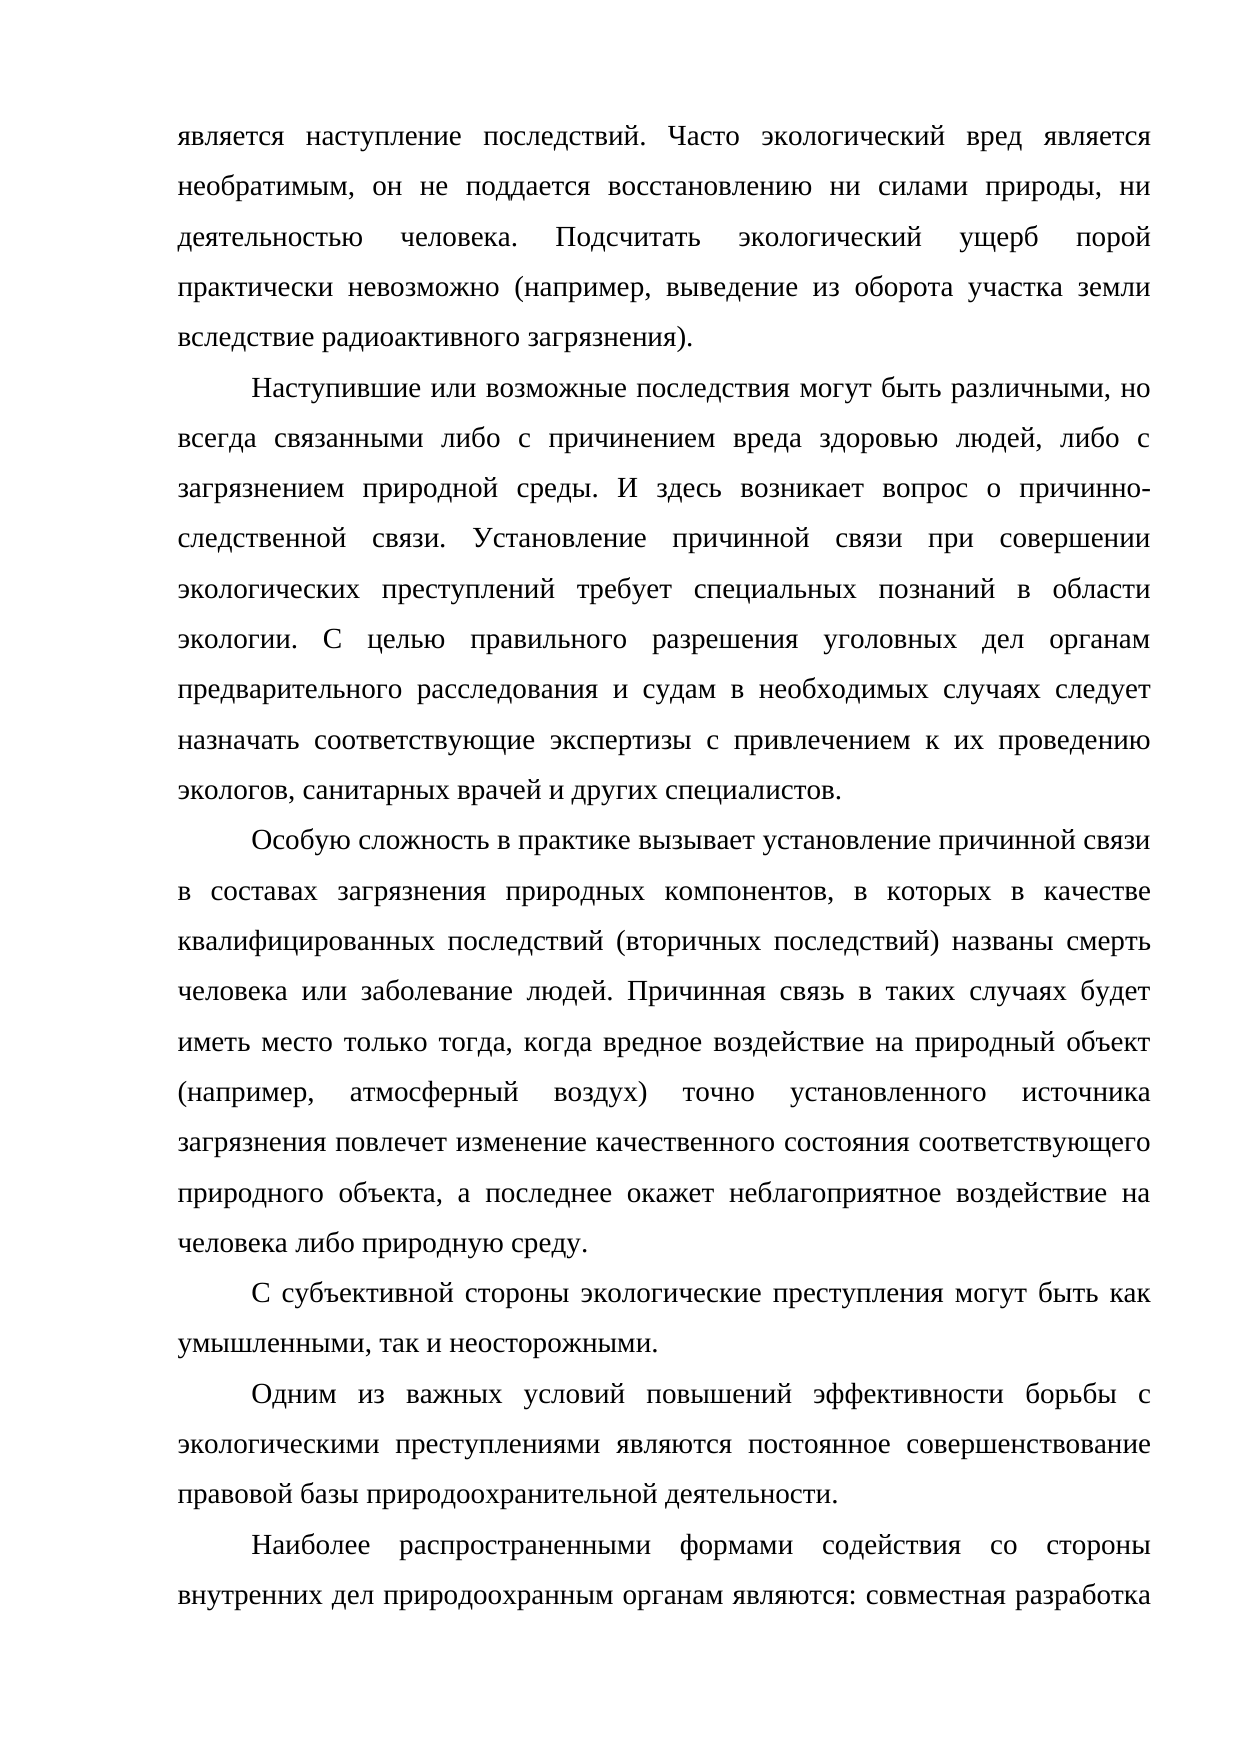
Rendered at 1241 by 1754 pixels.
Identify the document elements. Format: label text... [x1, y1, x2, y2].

text Одним из важных условий повышений эффективности борьбы с экологическими преступлениями являются постоянное совершенствование правовой базы природоохранительной деятельности. [177, 1376, 1152, 1510]
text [177, 1527, 1152, 1611]
text Наступившие или возможные последствия могут быть различными, но всегда связанными либо с причинением вреда здоровью людей, либо с загрязнением природной среды. И здесь возникает вопрос о причинно-следственной связи. Установление причинной связи при совершении экологических преступлений требует специальных познаний в области экологии. С целью правильного разрешения уголовных дел органам предварительного расследования и судам в необходимых случаях следует назначать соответствующие экспертизы с привлечением к их проведению экологов, санитарных врачей и других специалистов. [177, 370, 1152, 806]
text С субъективной стороны экологические преступления могут быть как умышленными, так и неосторожными. [177, 1275, 1152, 1359]
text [177, 118, 1152, 353]
text Особую сложность в практике вызывает установление причинной связи в составах загрязнения природных компонентов, в которых в качестве квалифицированных последствий (вторичных последствий) названы смерть человека или заболевание людей. Причинная связь в таких случаях будет иметь место только тогда, когда вредное воздействие на природный объект (например, атмосферный воздух) точно установленного источника загрязнения повлечет изменение качественного состояния соответствующего природного объекта, а последнее окажет неблагоприятное воздействие на человека либо природную среду. [177, 822, 1152, 1258]
